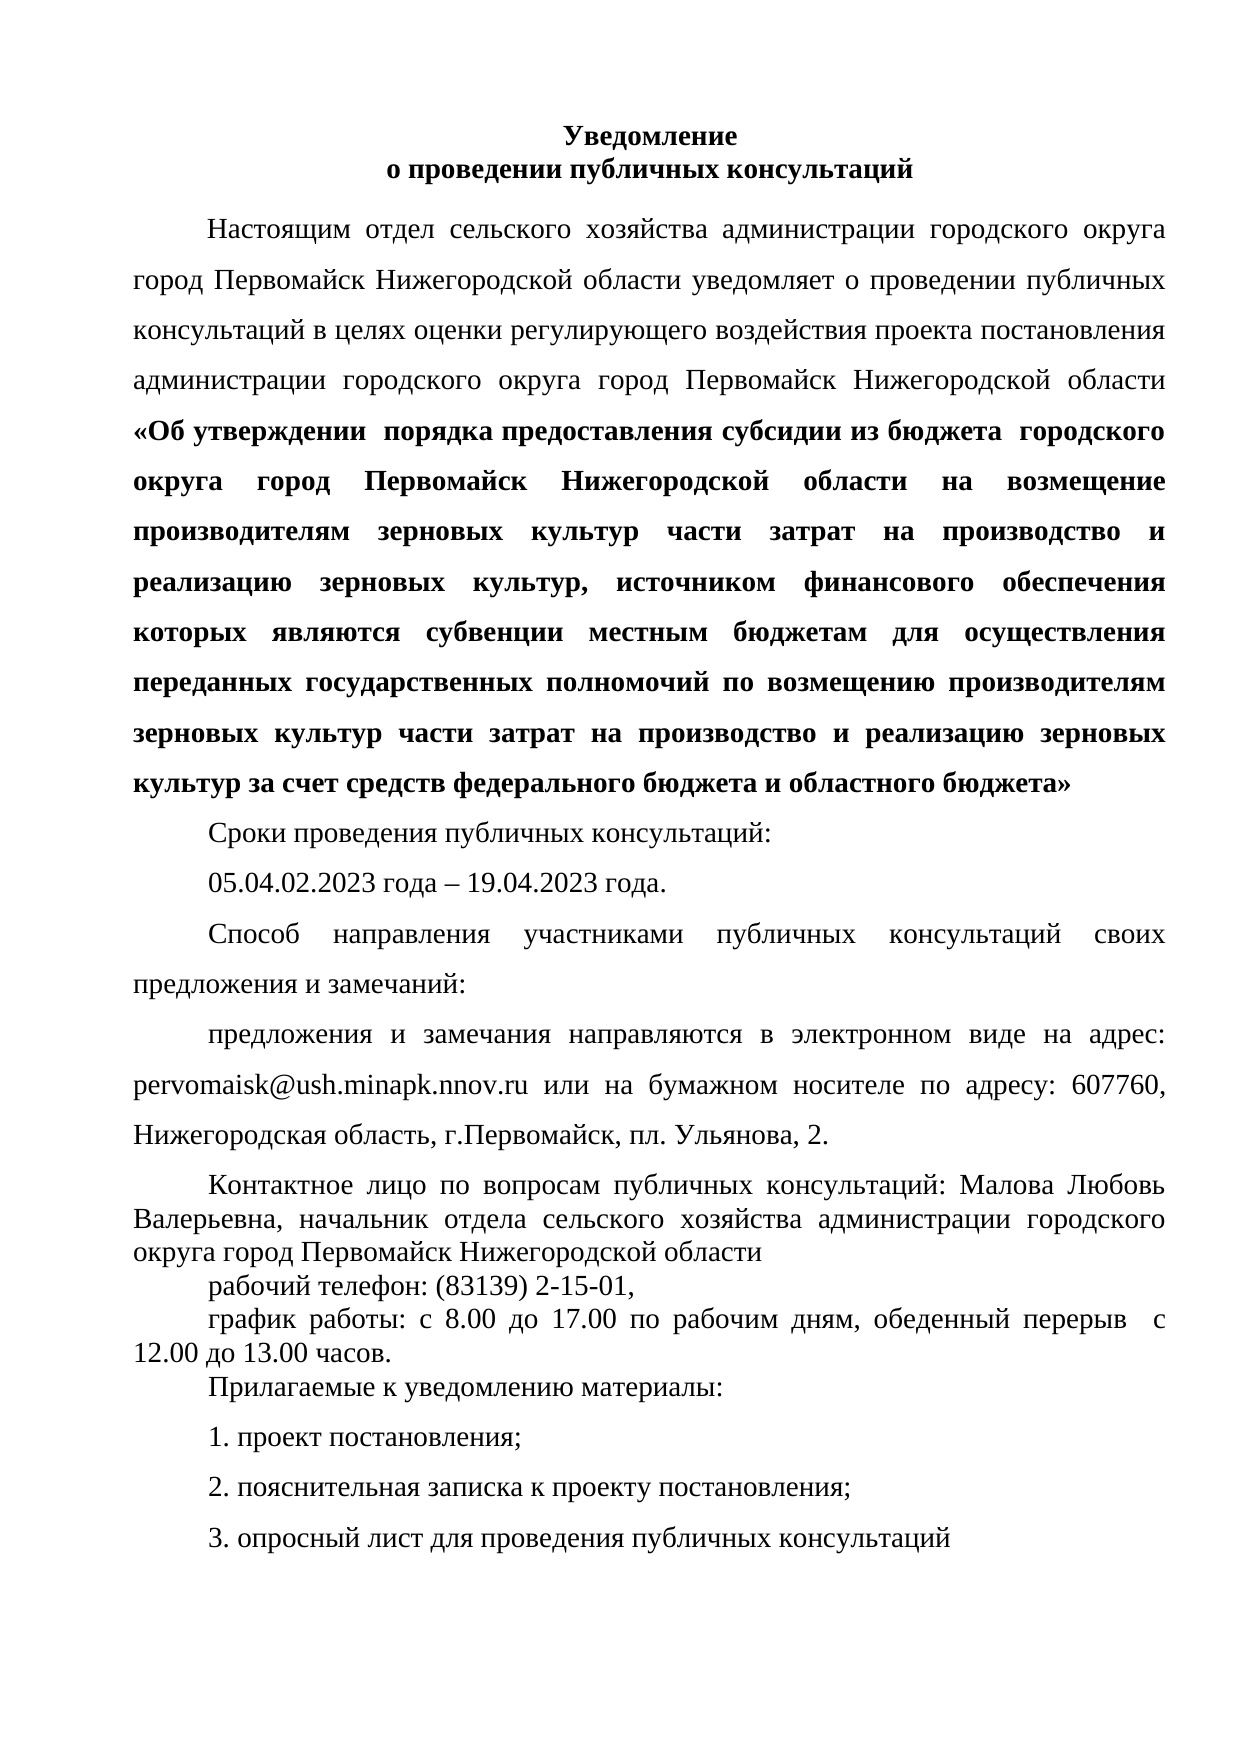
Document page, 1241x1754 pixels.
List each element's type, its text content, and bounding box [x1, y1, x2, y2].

text Прилагаемые к уведомлению материалы: [133, 1369, 1167, 1402]
text 05.04.02.2023 года – 19.04.2023 года. [133, 866, 1167, 899]
title Настоящим отдел сельского хозяйства администрации городского округа город Первомайск Нижегородской области уведомляет о проведении публичных консультаций в целях оценки регулирующего воздействия проекта постановления администрации городского округа город Первомайск Нижегородской области «Об утверждении порядка предоставления субсидии из бюджета городского округа город Первомайск Нижегородской области на возмещение производителям зерновых культур части затрат на производство и реализацию зерновых культур, источником финансового обеспечения которых являются субвенции местным бюджетам для осуществления переданных государственных полномочий по возмещению производителям зерновых культур части затрат на производство и реализацию зерновых культур за счет средств федерального бюджета и областного бюджета» [133, 212, 1167, 798]
text график работы: с 8.00 до 17.00 по рабочим дням, обеденный перерыв с 12.00 до 13.00 часов. [133, 1302, 1167, 1369]
text Уведомление [133, 118, 1167, 152]
text 3. опросный лист для проведения публичных консультаций [133, 1520, 1167, 1553]
text 2. пояснительная записка к проекту постановления; [133, 1469, 1167, 1503]
text о проведении публичных консультаций [133, 152, 1167, 185]
text предложения и замечания направляются в электронном виде на адрес: pervomaisk@ush.minapk.nnov.ru или на бумажном носителе по адресу: 607760, Нижегородская область, г.Первомайск, пл. Ульянова, 2. [133, 1017, 1167, 1151]
text 1. проект постановления; [133, 1419, 1167, 1453]
text Способ направления участниками публичных консультаций своих предложения и замечаний: [133, 916, 1167, 1000]
text Сроки проведения публичных консультаций: [133, 815, 1167, 849]
text Контактное лицо по вопросам публичных консультаций: Малова Любовь Валерьевна, начальник отдела сельского хозяйства администрации городского округа город Первомайск Нижегородской области [133, 1167, 1167, 1268]
text рабочий телефон: (83139) 2-15-01, [133, 1268, 1167, 1302]
